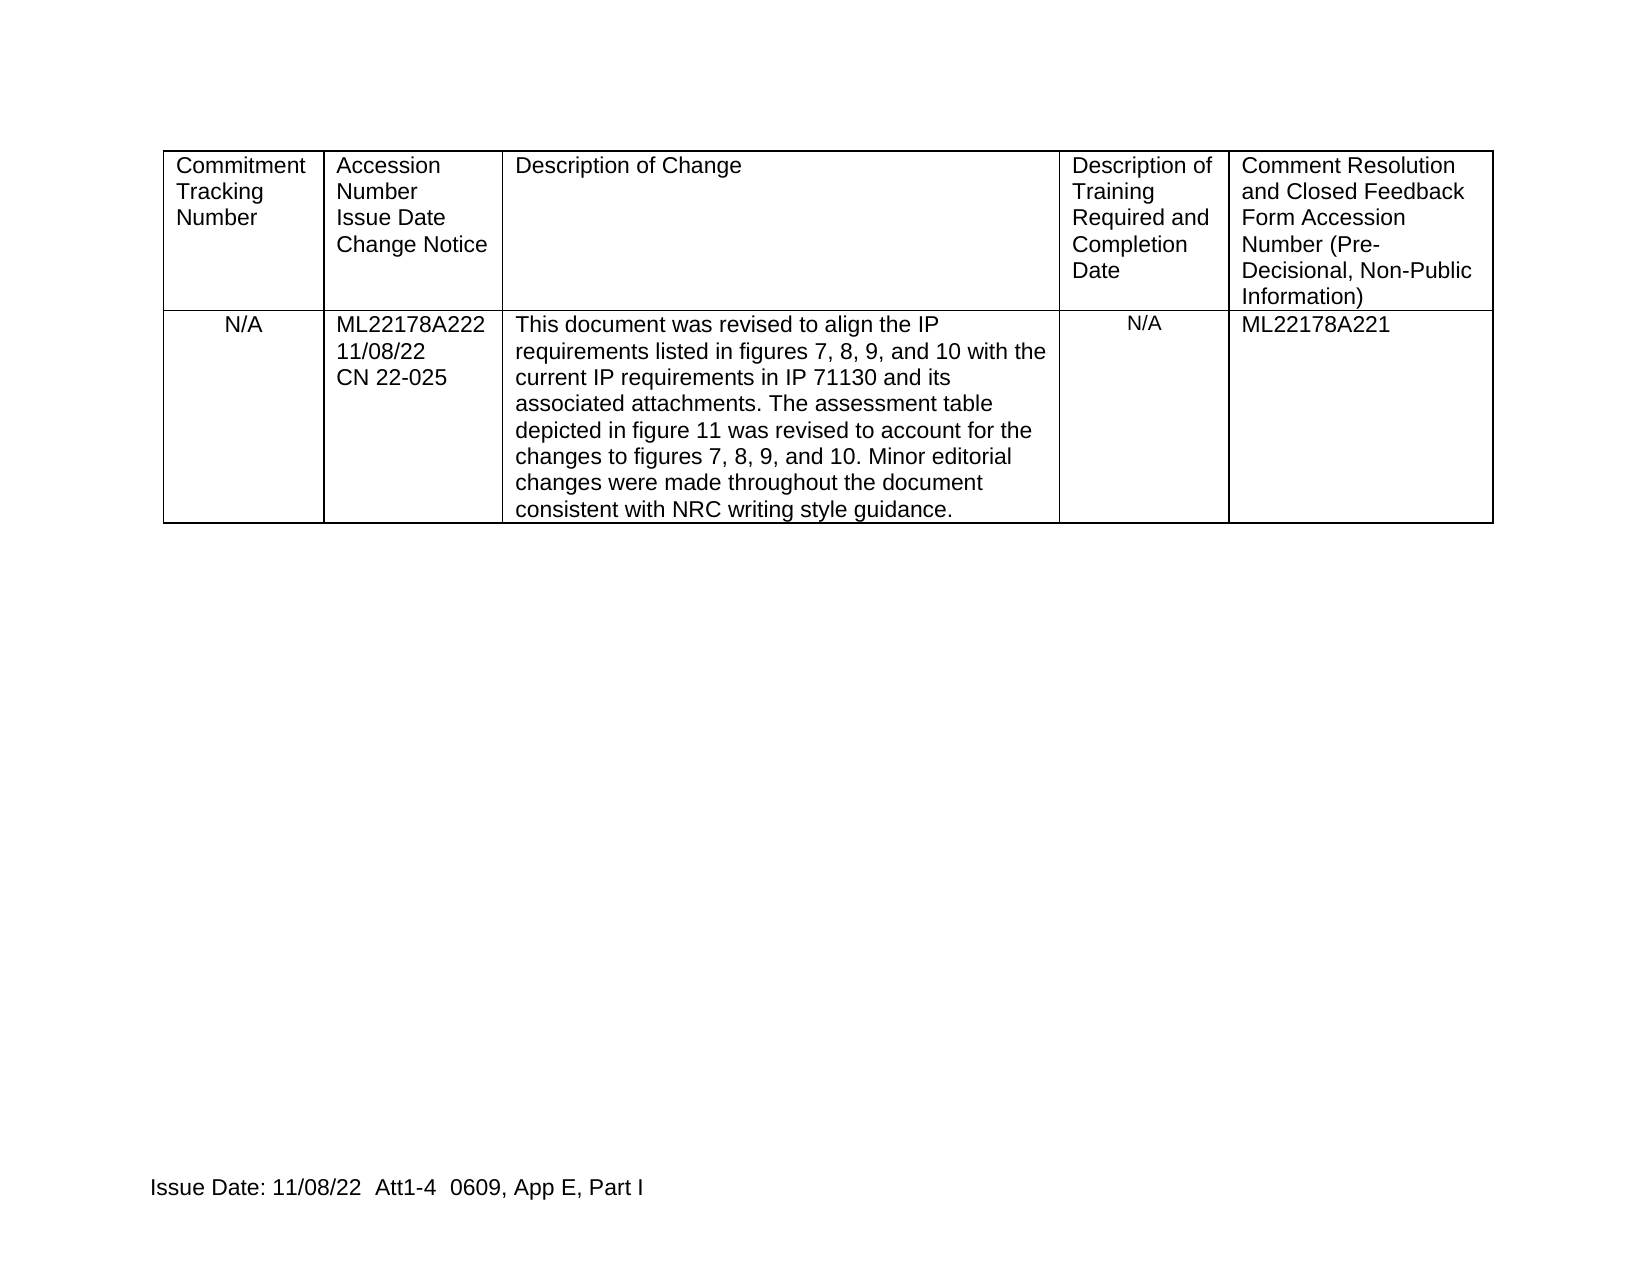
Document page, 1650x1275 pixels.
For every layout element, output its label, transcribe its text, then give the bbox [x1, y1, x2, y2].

table_header Description of Change [503, 152, 1059, 310]
table_header Comment Resolution and Closed Feedback Form Accession Number (Pre-Decisional, Non-Public Information) [1230, 152, 1492, 310]
table_header Description of Training Required and Completion Date [1060, 152, 1228, 310]
table_cell This document was revised to align the IP requirements listed in figures 7, 8, 9, and 10 with the current IP requirements in IP 71130 and its associated attachments. The assessment table depicted in figure 11 was revised to account for the changes to figures 7, 8, 9, and 10. Minor editorial changes were made throughout the document consistent with NRC writing style guidance. [503, 311, 1059, 522]
table_cell ML22178A222 11/08/22 CN 22-025 [325, 311, 502, 522]
table_cell ML22178A221 [1230, 311, 1492, 522]
table_header Commitment Tracking Number [164, 152, 323, 310]
table_cell N/A [1060, 311, 1228, 522]
table_cell N/A [164, 311, 323, 522]
table_header Accession Number Issue Date Change Notice [325, 152, 502, 310]
